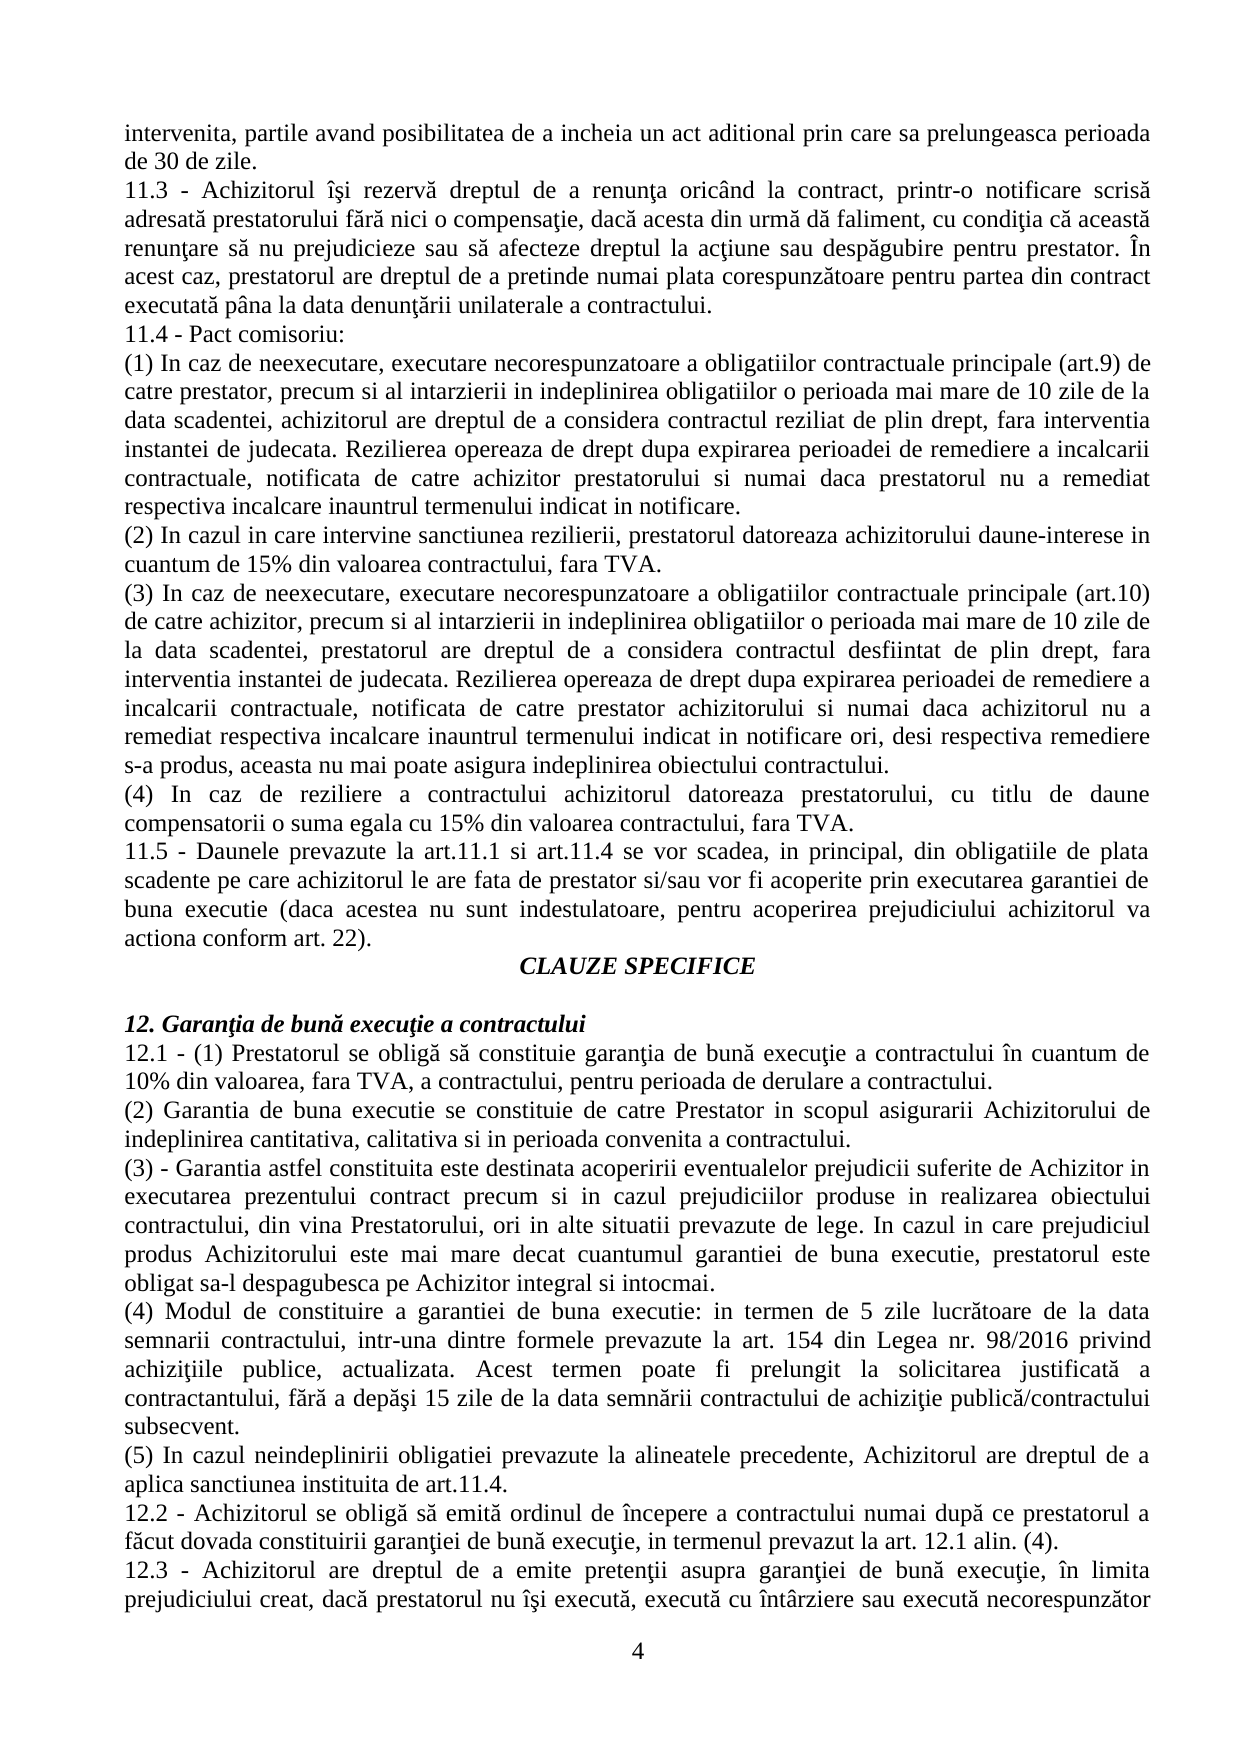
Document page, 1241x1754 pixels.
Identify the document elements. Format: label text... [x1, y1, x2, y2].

text (1) In caz de neexecutare, executare necorespunzatoare a obligatiilor contractuale principale (art.9) de catre prestator, precum si al intarzierii in indeplinirea obligatiilor o perioada mai mare de 10 zile de la data scadentei, achizitorul are dreptul de a considera contractul reziliat de plin drept, fara interventia instantei de judecata. Rezilierea opereaza de drept dupa expirarea perioadei de remediere a incalcarii contractuale, notificata de catre achizitor prestatorului si numai daca prestatorul nu a remediat respectiva incalcare inauntrul termenului indicat in notificare. [124, 348, 1152, 520]
text (3) In caz de neexecutare, executare necorespunzatoare a obligatiilor contractuale principale (art.10) de catre achizitor, precum si al intarzierii in indeplinirea obligatiilor o perioada mai mare de 10 zile de la data scadentei, prestatorul are dreptul de a considera contractul desfiintat de plin drept, fara interventia instantei de judecata. Rezilierea opereaza de drept dupa expirarea perioadei de remediere a incalcarii contractuale, notificata de catre prestator achizitorului si numai daca achizitorul nu a remediat respectiva incalcare inauntrul termenului indicat in notificare ori, desi respectiva remediere s-a produs, aceasta nu mai poate asigura indeplinirea obiectului contractului. [124, 578, 1152, 779]
text CLAUZE SPECIFICE [124, 951, 1152, 980]
text (3) - Garantia astfel constituita este destinata acoperirii eventualelor prejudicii suferite de Achizitor in executarea prezentului contract precum si in cazul prejudiciilor produse in realizarea obiectului contractului, din vina Prestatorului, ori in alte situatii prevazute de lege. In cazul in care prejudiciul produs Achizitorului este mai mare decat cuantumul garantiei de buna executie, prestatorul este obligat sa-l despagubesca pe Achizitor integral si intocmai. [124, 1153, 1152, 1296]
text (4) In caz de reziliere a contractului achizitorul datoreaza prestatorului, cu titlu de daune compensatorii o suma egala cu 15% din valoarea contractului, fara TVA. [124, 779, 1152, 836]
text 12.2 - Achizitorul se obligă să emită ordinul de începere a contractului numai după ce prestatorul a făcut dovada constituirii garanţiei de bună execuţie, in termenul prevazut la art. 12.1 alin. (4). [124, 1498, 1152, 1555]
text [124, 1555, 1152, 1613]
text (4) Modul de constituire a garantiei de buna executie: in termen de 5 zile lucrătoare de la data semnarii contractului, intr-una dintre formele prevazute la art. 154 din Legea nr. 98/2016 privind achiziţiile publice, actualizata. Acest termen poate fi prelungit la solicitarea justificată a contractantului, fără a depăşi 15 zile de la data semnării contractului de achiziţie publică/contractului subsecvent. [124, 1296, 1152, 1440]
text (5) In cazul neindeplinirii obligatiei prevazute la alineatele precedente, Achizitorul are dreptul de a aplica sanctiunea instituita de art.11.4. [124, 1440, 1152, 1498]
text (2) Garantia de buna executie se constituie de catre Prestator in scopul asigurarii Achizitorului de indeplinirea cantitativa, calitativa si in perioada convenita a contractului. [124, 1095, 1152, 1153]
text (2) In cazul in care intervine sanctiunea rezilierii, prestatorul datoreaza achizitorului daune-interese in cuantum de 15% din valoarea contractului, fara TVA. [124, 520, 1152, 578]
text 12.1 - (1) Prestatorul se obligă să constituie garanţia de bună execuţie a contractului în cuantum de 10% din valoarea, fara TVA, a contractului, pentru perioada de derulare a contractului. [124, 1038, 1152, 1095]
text 11.3 - Achizitorul îşi rezervă dreptul de a renunţa oricând la contract, printr-o notificare scrisă adresată prestatorului fără nici o compensaţie, dacă acesta din urmă dă faliment, cu condiţia că această renunţare să nu prejudicieze sau să afecteze dreptul la acţiune sau despăgubire pentru prestator. În acest caz, prestatorul are dreptul de a pretinde numai plata corespunzătoare pentru partea din contract executată pâna la data denunţării unilaterale a contractului. [124, 175, 1152, 319]
text 12. Garanţia de bună execuţie a contractului [124, 1009, 1152, 1038]
text 11.4 - Pact comisoriu: [124, 319, 1152, 348]
text 11.5 - Daunele prevazute la art.11.1 si art.11.4 se vor scadea, in principal, din obligatiile de plata scadente pe care achizitorul le are fata de prestator si/sau vor fi acoperite prin executarea garantiei de buna executie (daca acestea nu sunt indestulatoare, pentru acoperirea prejudiciului achizitorul va actiona conform art. 22). [124, 836, 1151, 951]
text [124, 118, 1152, 175]
